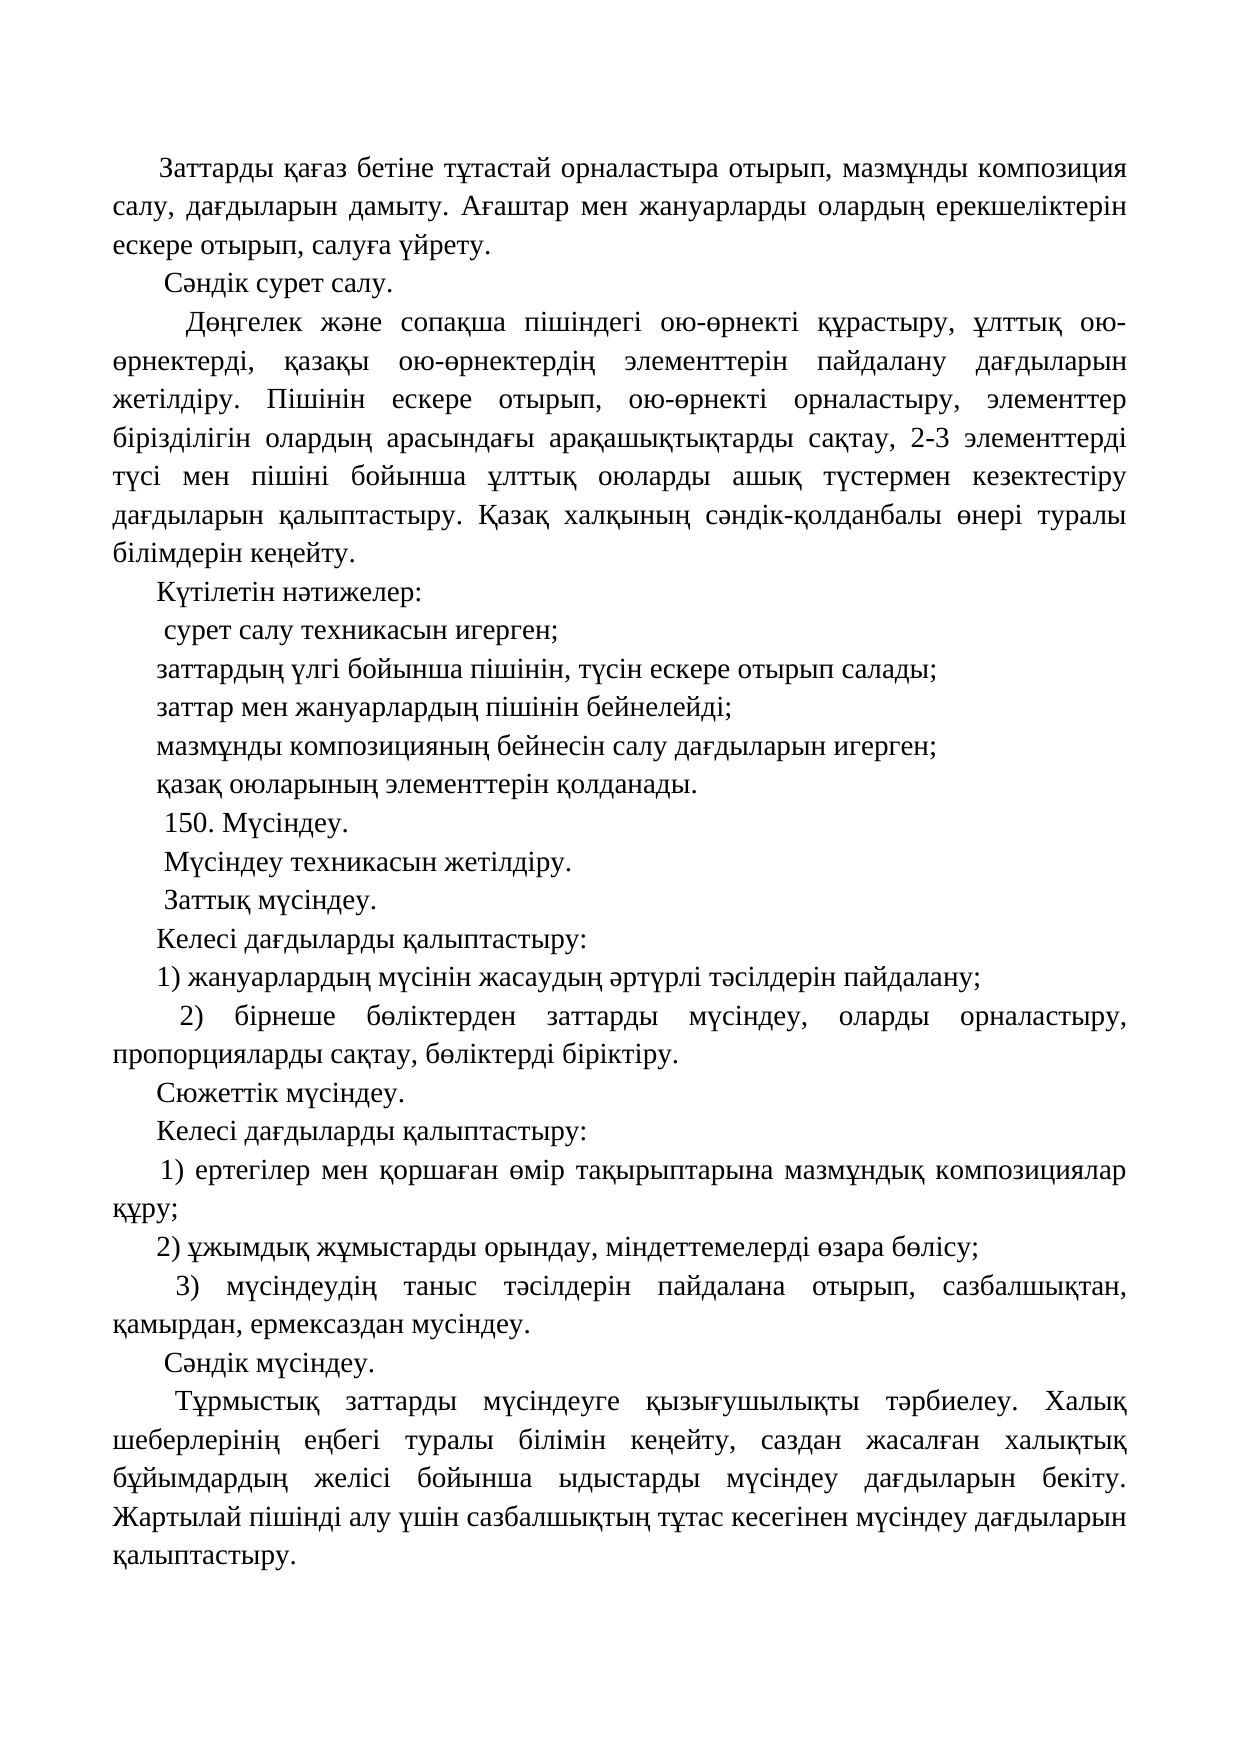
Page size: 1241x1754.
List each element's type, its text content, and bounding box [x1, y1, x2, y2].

text мазмұнды композицияның бейнесін салу дағдыларын игерген; [112, 728, 1128, 762]
text Сәндік сурет салу. [112, 266, 1128, 299]
text 2) ұжымдық жұмыстарды орындау, міндеттемелерді өзара бөлісу; [112, 1229, 1128, 1263]
text Сәндік мүсіндеу. [112, 1345, 1128, 1378]
text Тұрмыстық заттарды мүсіндеуге қызығушылықты тәрбиелеу. Халық шеберлерінің еңбегі туралы білімін кеңейту, саздан жасалған халықтық бұйымдардың желісі бойынша ыдыстарды мүсіндеу дағдыларын бекіту. Жартылай пішінді алу үшін сазбалшықтың тұтас кесегінен мүсіндеу дағдыларын қалыптастыру. [112, 1383, 1128, 1571]
text заттардың үлгі бойынша пішінін, түсін ескере отырып салады; [112, 651, 1128, 684]
text сурет салу техникасын игерген; [112, 612, 1128, 646]
text қазақ оюларының элементтерін қолданады. [112, 767, 1128, 800]
text Заттарды қағаз бетіне тұтастай орналастыра отырып, мазмұнды композиция салу, дағдыларын дамыту. Ағаштар мен жануарларды олардың ерекшеліктерін ескере отырып, салуға үйрету. [112, 150, 1128, 261]
text 1) ертегілер мен қоршаған өмір тақырыптарына мазмұндық композициялар құру; [112, 1152, 1128, 1224]
text Заттық мүсіндеу. [112, 882, 1128, 916]
text Сюжеттік мүсіндеу. [112, 1075, 1128, 1108]
text 3) мүсіндеудің таныс тәсілдерін пайдалана отырып, сазбалшықтан, қамырдан, ермексаздан мусіндеу. [112, 1268, 1128, 1340]
text 2) бірнеше бөліктерден заттарды мүсіндеу, оларды орналастыру, пропорцияларды сақтау, бөліктерді біріктіру. [112, 998, 1128, 1070]
text Дөңгелек және сопақша пішіндегі ою-өрнекті құрастыру, ұлттық ою-өрнектерді, қазақы ою-өрнектердің элементтерін пайдалану дағдыларын жетілдіру. Пішінін ескере отырып, ою-өрнекті орналастыру, элементтер бірізділігін олардың арасындағы арақашықтықтарды сақтау, 2-3 элементтерді түсі мен пішіні бойынша ұлттық оюларды ашық түстермен кезектестіру дағдыларын қалыптастыру. Қазақ халқының сәндік-қолданбалы өнері туралы білімдерін кеңейту. [112, 304, 1128, 569]
text Келесі дағдыларды қалыптастыру: [112, 921, 1128, 954]
text Келесі дағдыларды қалыптастыру: [112, 1113, 1128, 1147]
text Күтілетін нәтижелер: [112, 574, 1128, 607]
text 150. Мүсіндеу. [112, 805, 1128, 839]
text 1) жануарлардың мүсінін жасаудың әртүрлі тәсілдерін пайдалану; [112, 959, 1128, 993]
text Мүсіндеу техникасын жетілдіру. [112, 844, 1128, 877]
text заттар мен жануарлардың пішінін бейнелейді; [112, 689, 1128, 723]
